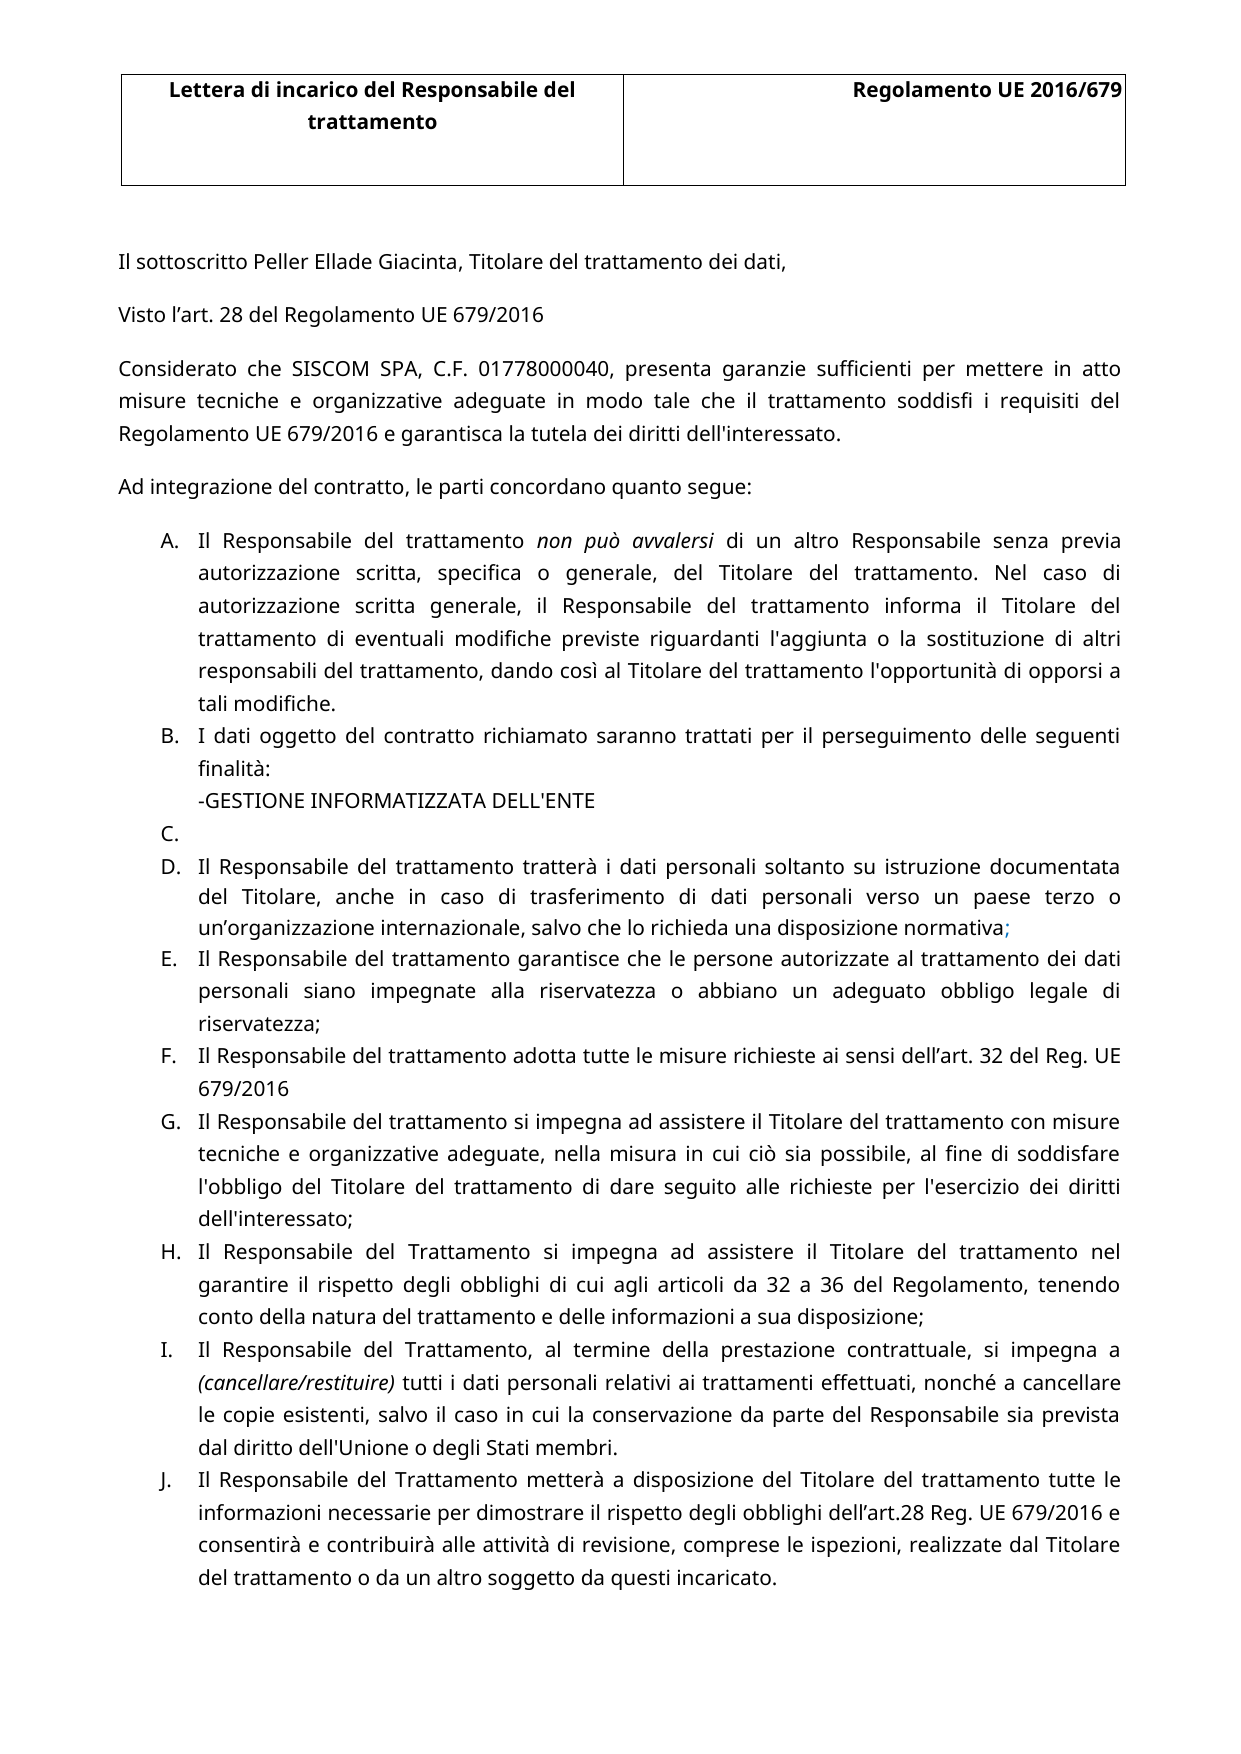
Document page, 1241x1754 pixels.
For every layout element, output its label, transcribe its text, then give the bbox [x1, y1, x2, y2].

list Il Responsabile del Trattamento metterà a disposizione del Titolare del trattamento tutte le informazioni necessarie per dimostrare il rispetto degli obblighi dell’art.28 Reg. UE 679/2016 e consentirà e contribuirà alle attività di revisione, comprese le ispezioni, realizzate dal Titolare del trattamento o da un altro soggetto da questi incaricato. [160, 1465, 1122, 1592]
list -GESTIONE INFORMATIZZATA DELL'ENTE [198, 787, 1122, 815]
list Il Responsabile del trattamento garantisce che le persone autorizzate al trattamento dei dati personali siano impegnate alla riservatezza o abbiano un adeguato obbligo legale di riservatezza; [160, 944, 1122, 1037]
list Il Responsabile del trattamento si impegna ad assistere il Titolare del trattamento con misure tecniche e organizzative adeguate, nella misura in cui ciò sia possibile, al fine di soddisfare l'obbligo del Titolare del trattamento di dare seguito alle richieste per l'esercizio dei diritti dell'interessato; [160, 1107, 1122, 1233]
list Il Responsabile del trattamento non può avvalersi di un altro Responsabile senza previa autorizzazione scritta, specifica o generale, del Titolare del trattamento. Nel caso di autorizzazione scritta generale, il Responsabile del trattamento informa il Titolare del trattamento di eventuali modifiche previste riguardanti l'aggiunta o la sostituzione di altri responsabili del trattamento, dando così al Titolare del trattamento l'opportunità di opporsi a tali modifiche. [160, 526, 1122, 717]
list I dati oggetto del contratto richiamato saranno trattati per il perseguimento delle seguenti finalità: [160, 721, 1122, 782]
text Ad integrazione del contratto =""""" stipulato in data ", le parti concordano quanto segue: [118, 472, 1122, 501]
list =" " "Il trattamento sarà svolto per tutta la durata del contratto." "Il trattamento sarà svolto dal "Il trattamento sarà svolto per tutta la durata del contratto. =" " "" "al " [160, 819, 1122, 848]
list Il Responsabile del trattamento tratterà i dati personali soltanto su istruzione documentata del Titolare, anche in caso di trasferimento di dati personali verso un paese terzo o un’organizzazione internazionale, salvo che lo richieda una disposizione normativa; [160, 852, 1122, 942]
text Il sottoscritto Peller Ellade Giacinta"Comune di Nomaglio"=" " "" ", in qualità di rappresentante legale di Comune di Nomaglio", in qualità di rappresentante legale di Comune di Nomaglio, Titolare del trattamento dei dati, [118, 247, 1122, 275]
list Il Responsabile del trattamento adotta tutte le misure richieste ai sensi dell’art. 32 del Reg. UE 679/2016 [160, 1042, 1122, 1103]
list Il Responsabile del Trattamento, al termine della prestazione contrattuale, si impegna a (cancellare/restituire) tutti i dati personali relativi ai trattamenti effettuati, nonché a cancellare le copie esistenti, salvo il caso in cui la conservazione da parte del Responsabile sia prevista dal diritto dell'Unione o degli Stati membri. [160, 1335, 1122, 1461]
text Considerato che SISCOM SPA, C.F. 01778000040, presenta garanzie sufficienti per mettere in atto misure tecniche e organizzative adeguate in modo tale che il trattamento soddisfi i requisiti del Regolamento UE 679/2016 e garantisca la tutela dei diritti dell'interessato. [118, 354, 1122, 447]
text Visto l’art. 28 del Regolamento UE 679/2016 [118, 300, 1122, 329]
list Il Responsabile del Trattamento si impegna ad assistere il Titolare del trattamento nel garantire il rispetto degli obblighi di cui agli articoli da 32 a 36 del Regolamento, tenendo conto della natura del trattamento e delle informazioni a sua disposizione; [160, 1237, 1122, 1331]
